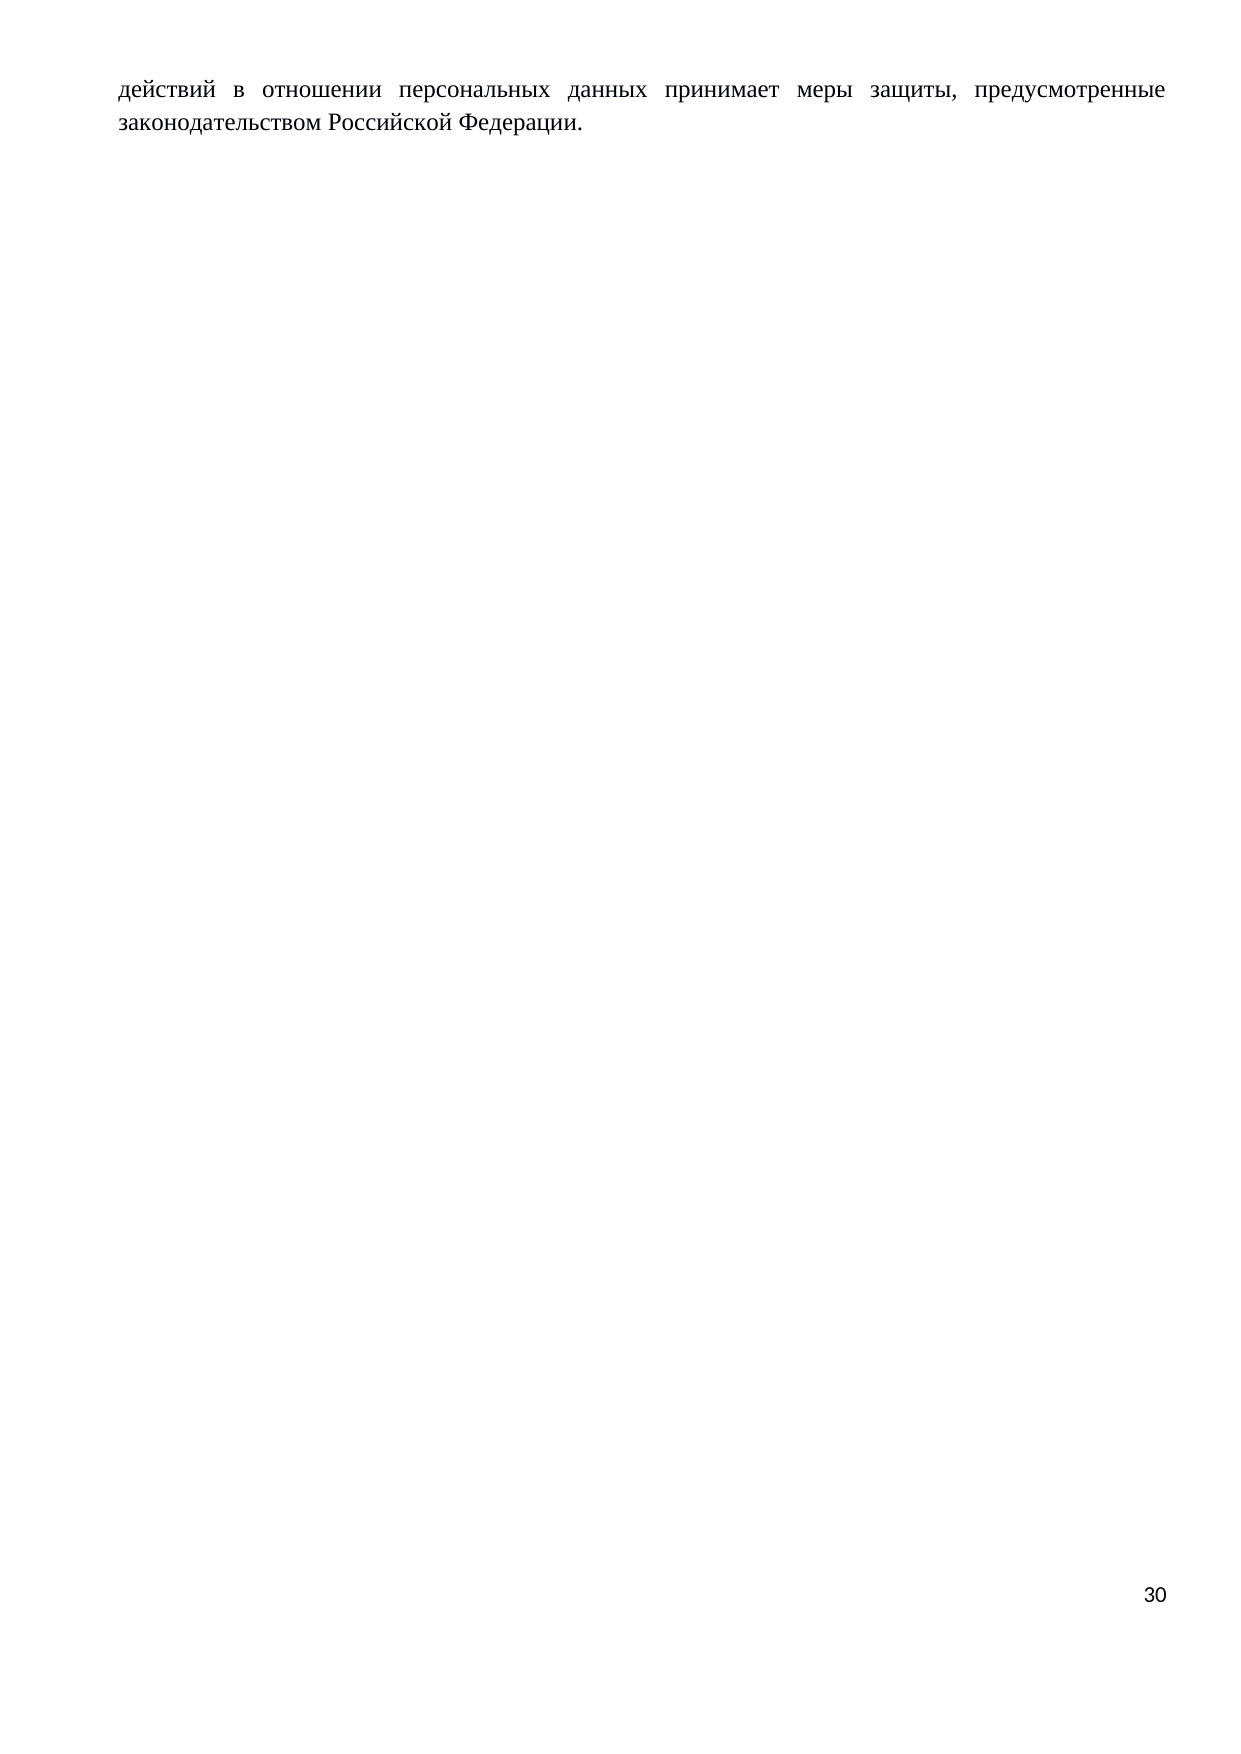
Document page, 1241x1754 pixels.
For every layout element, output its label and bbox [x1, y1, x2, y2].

list [118, 74, 1166, 136]
